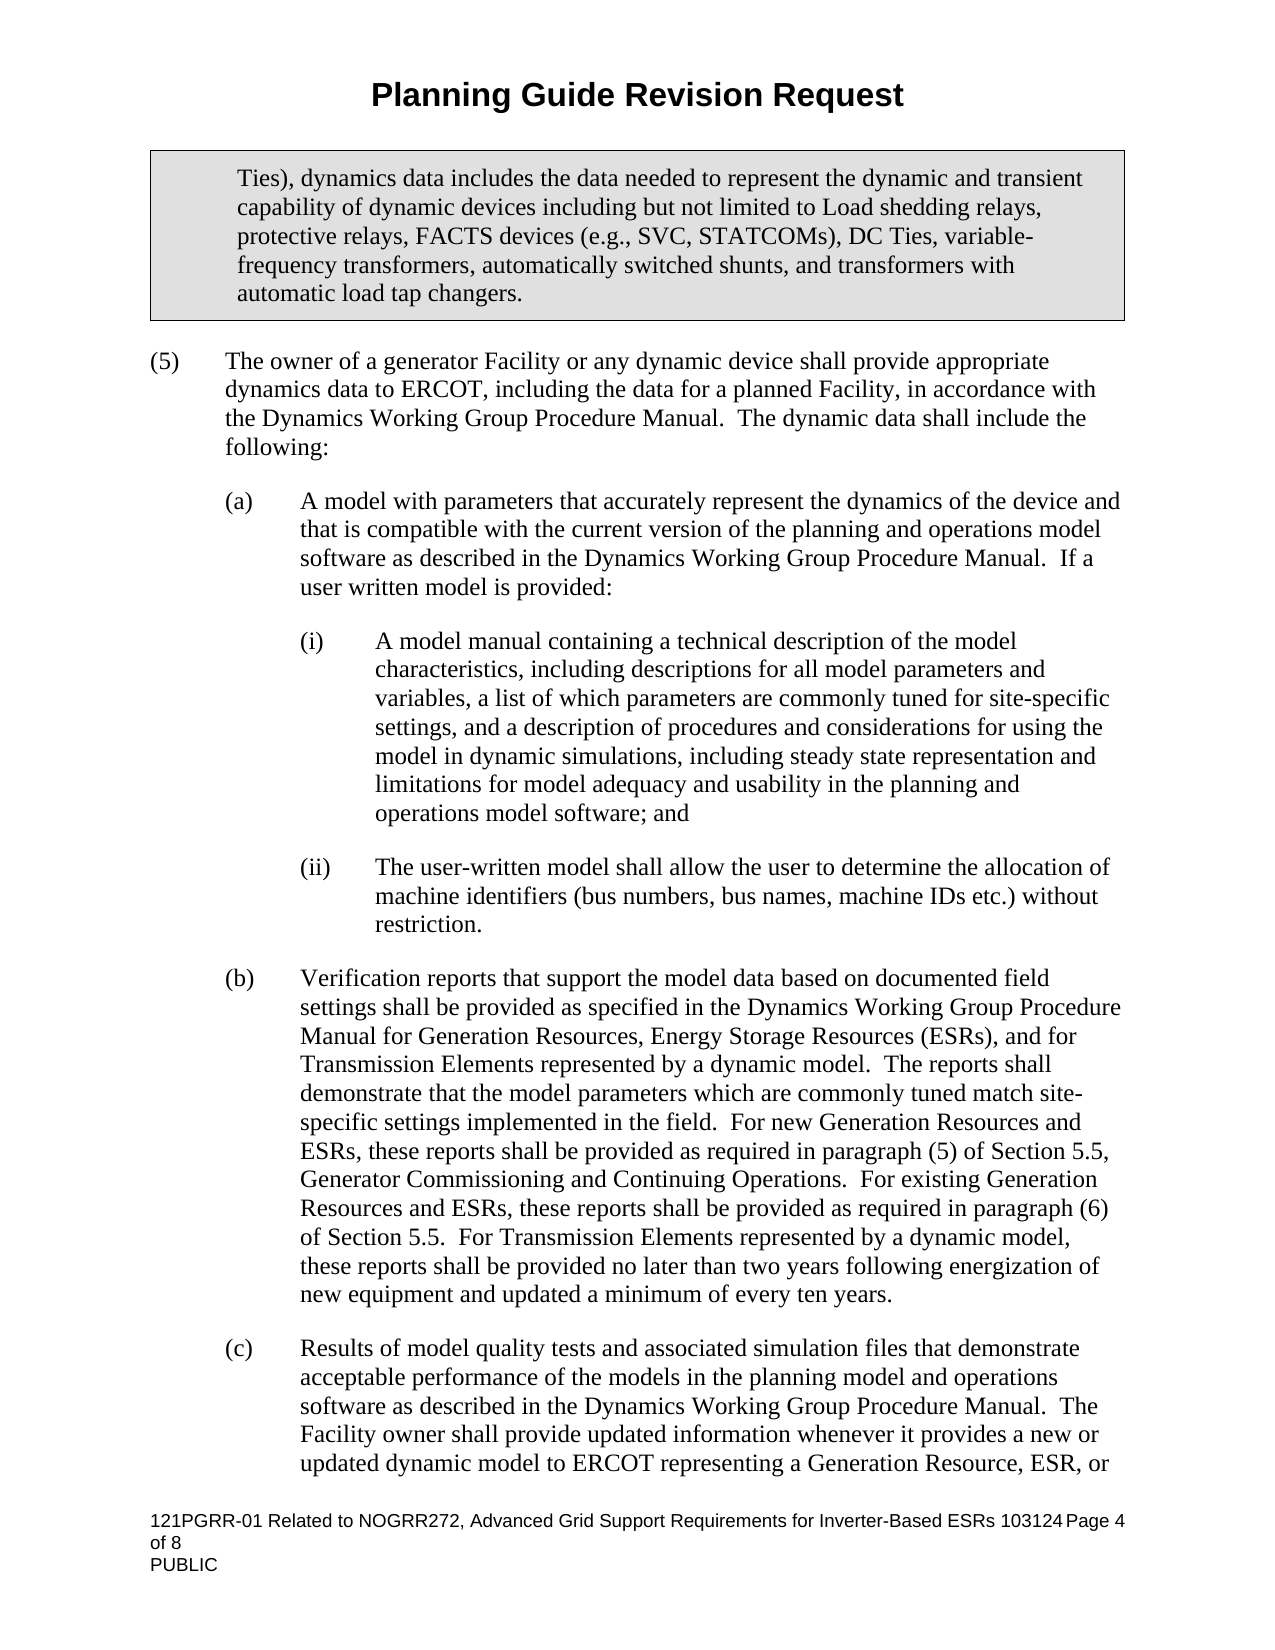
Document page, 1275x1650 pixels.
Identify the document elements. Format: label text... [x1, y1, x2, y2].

text (b) Verification reports that support the model data based on documented field settings shall be provided as specified in the Dynamics Working Group Procedure Manual for Generation Resources, Energy Storage Resources (ESRs), and for Transmission Elements represented by a dynamic model. The reports shall demonstrate that the model parameters which are commonly tuned match site-specific settings implemented in the field. For new Generation Resources and ESRs, these reports shall be provided as required in paragraph (5) of Section 5.5, Generator Commissioning and Continuing Operations. For existing Generation Resources and ESRs, these reports shall be provided as required in paragraph (6) of Section 5.5. For Transmission Elements represented by a dynamic model, these reports shall be provided no later than two years following energization of new equipment and updated a minimum of every ten years. [225, 963, 1125, 1308]
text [225, 1333, 1125, 1477]
text (i) A model manual containing a technical description of the model characteristics, including descriptions for all model parameters and variables, a list of which parameters are commonly tuned for site-specific settings, and a description of procedures and considerations for using the model in dynamic simulations, including steady state representation and limitations for model adequacy and usability in the planning and operations model software; and [300, 626, 1125, 827]
text (5) The owner of a generator Facility or any dynamic device shall provide appropriate dynamics data to ERCOT, including the data for a planned Facility, in accordance with the Dynamics Working Group Procedure Manual. The dynamic data shall include the following: [150, 346, 1125, 461]
text (ii) The user-written model shall allow the user to determine the allocation of machine identifiers (bus numbers, bus names, machine IDs etc.) without restriction. [300, 852, 1125, 938]
text (a) A model with parameters that accurately represent the dynamics of the device and that is compatible with the current version of the planning and operations model software as described in the Dynamics Working Group Procedure Manual. If a user written model is provided: [225, 486, 1125, 601]
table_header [151, 151, 1124, 320]
